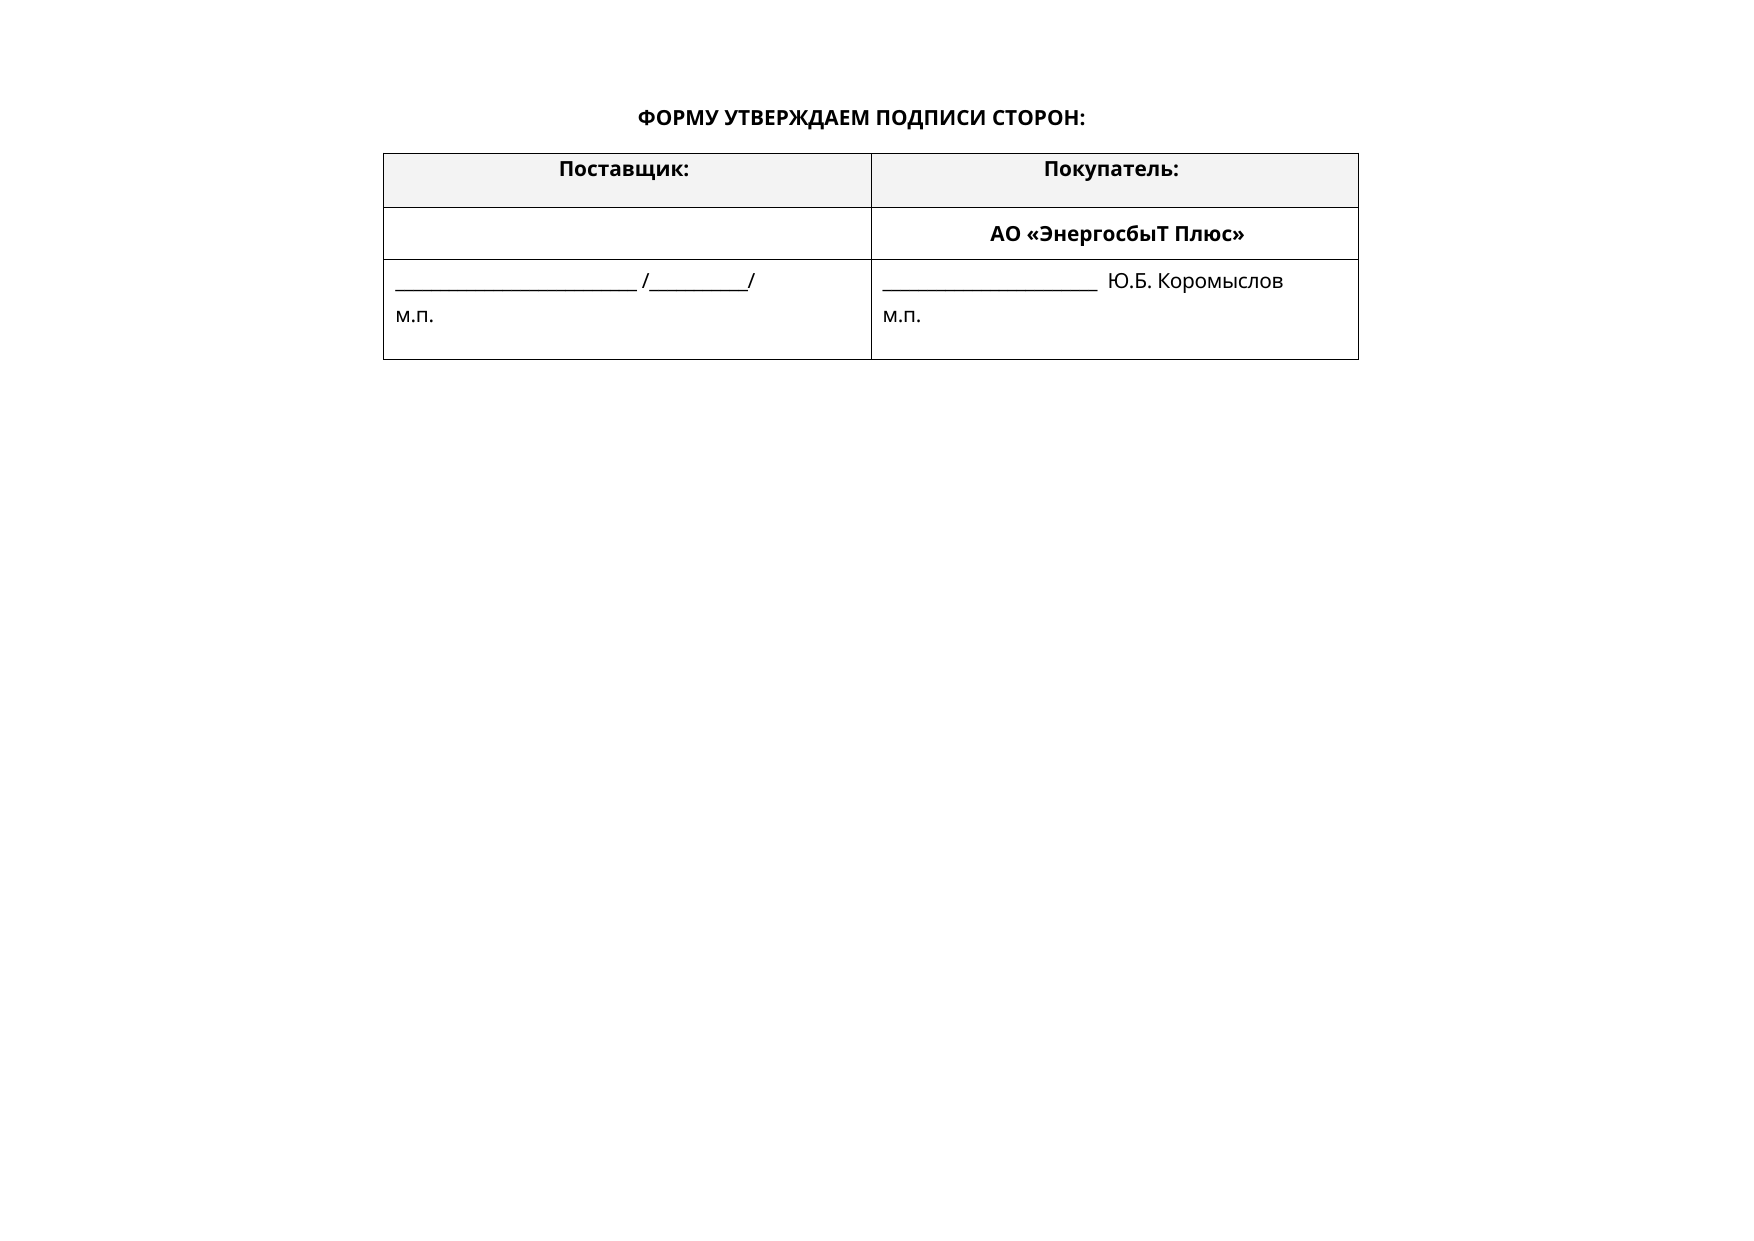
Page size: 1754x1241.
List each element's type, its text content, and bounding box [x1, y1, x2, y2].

table_cell ___________________________ /___________/ м.п. [384, 260, 871, 359]
table_cell ________________________ Ю.Б. Коромыслов м.п. [872, 260, 1358, 359]
text ФОРМУ УТВЕРЖДАЕМ ПОДПИСИ СТОРОН: [44, 103, 1679, 132]
table_header Поставщик: [384, 154, 871, 207]
table_header Покупатель: [872, 154, 1358, 207]
table_cell [384, 208, 871, 258]
table_cell АО «ЭнергосбыТ Плюс» [872, 208, 1358, 258]
